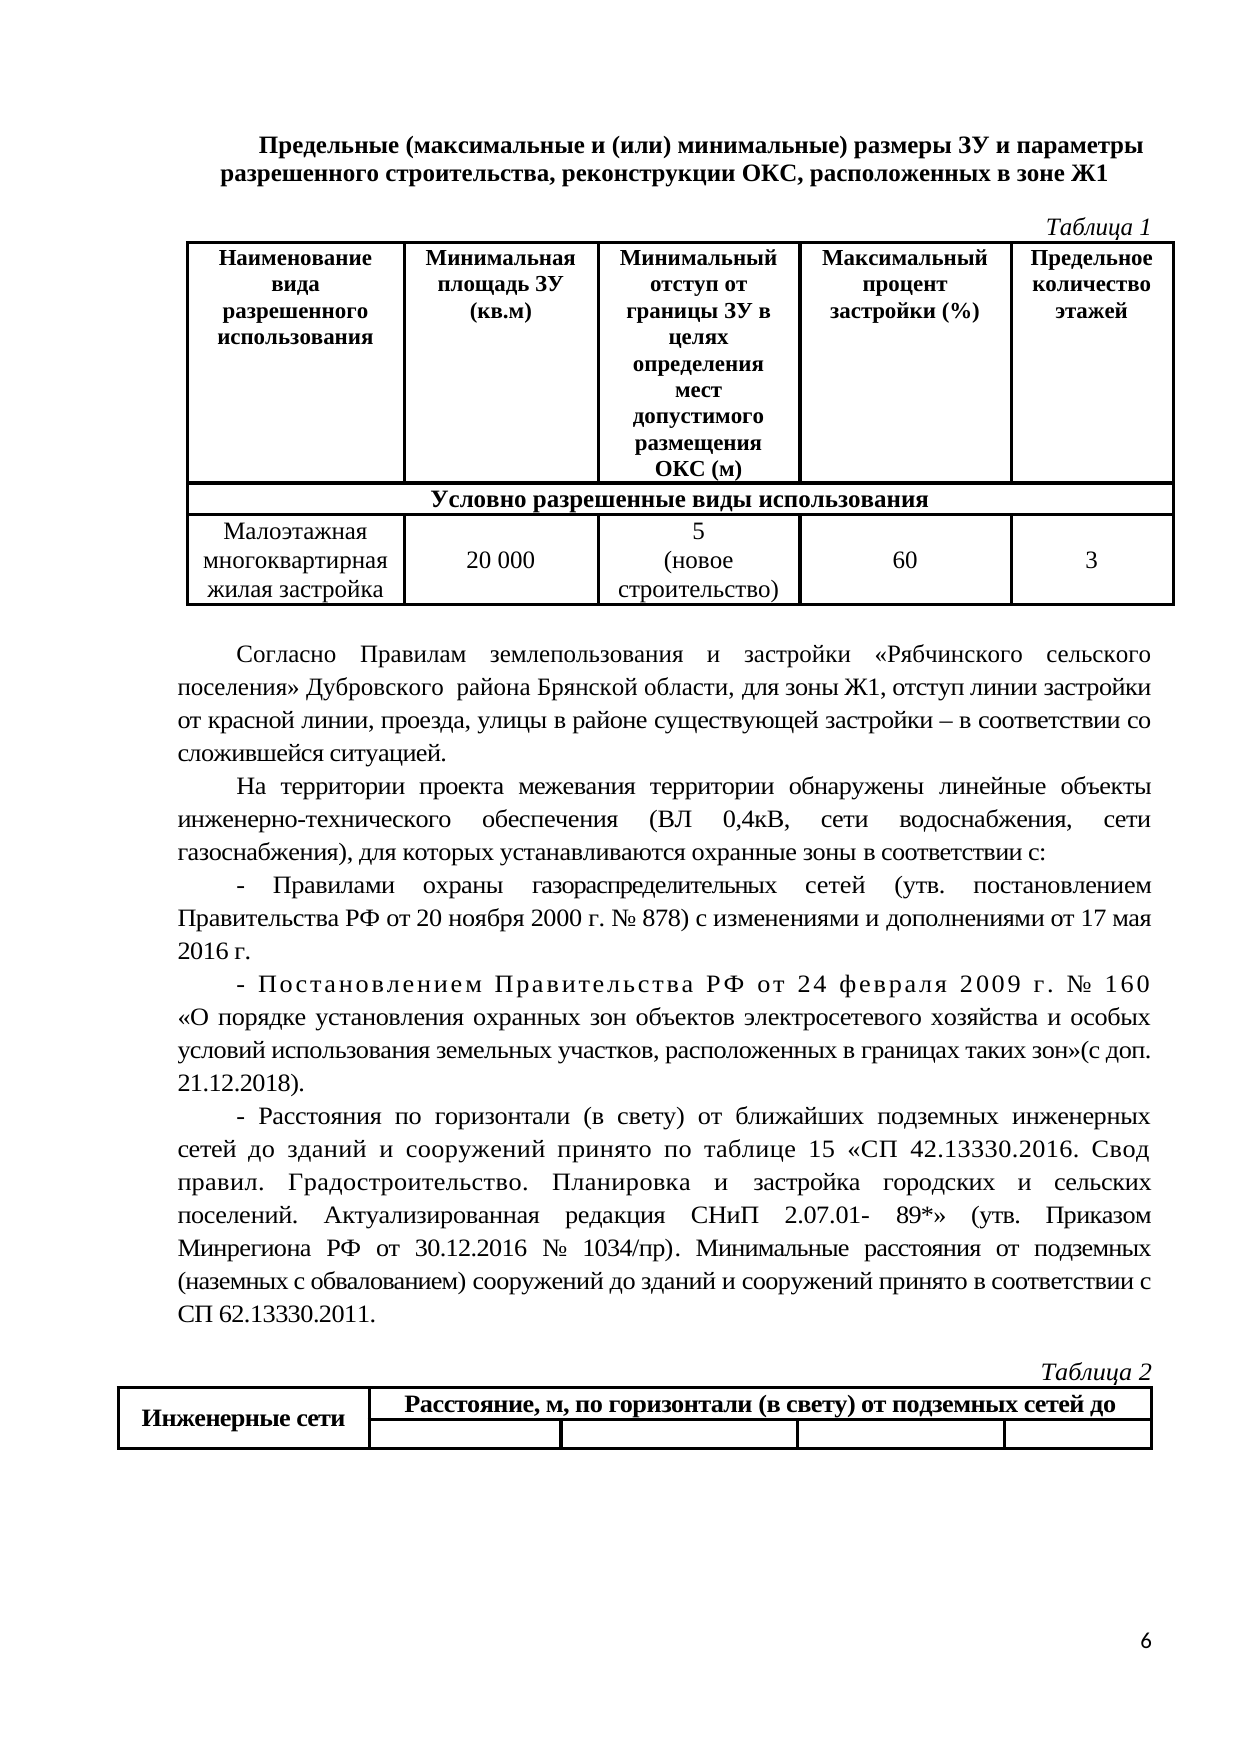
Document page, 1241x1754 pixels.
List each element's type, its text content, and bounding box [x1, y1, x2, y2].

table_cell 5 (новое строительство) [600, 516, 798, 603]
table_header Расстояние, м, по горизонтали (в свету) от подземных сетей до [371, 1389, 1150, 1418]
table_cell Условно разрешенные виды использования [189, 485, 1172, 513]
text - Правилами охраны газораспределительных сетей (утв. постановлением Правительства РФ от 20 ноября 2000 г. № 878) с изменениями и дополнениями от 17 мая 2016 г. [177, 870, 1152, 965]
table_header Инженерные сети [120, 1389, 368, 1447]
text На территории проекта межевания территории обнаружены линейные объекты инженерно-технического обеспечения (ВЛ 0,4кВ, сети водоснабжения, сети газоснабжения), для которых устанавливаются охранные зоны в соответствии с: [177, 771, 1152, 866]
table_header Минимальный отступ от границы ЗУ в целях определения мест допустимого размещения ОКС (м) [600, 244, 798, 481]
text - Расстояния по горизонтали (в свету) от ближайших подземных инженерных сетей до зданий и сооружений принято по таблице 15 «СП 42.13330.2016. Свод правил. Градостроительство. Планировка и застройка городских и сельских поселений. Актуализированная редакция СНиП 2.07.01- 89*» (утв. Приказом Минрегиона РФ от 30.12.2016 № 1034/пр). Минимальные расстояния от подземных (наземных с обвалованием) сооружений до зданий и сооружений принято в соответствии с СП 62.13330.2011. [177, 1101, 1152, 1328]
table_cell 3 [1013, 516, 1172, 603]
table_header Наименование вида разрешенного использования [189, 244, 403, 481]
table_header Максимальный процент застройки (%) [802, 244, 1010, 481]
table_cell 60 [802, 516, 1010, 603]
text Таблица 1 [177, 212, 1152, 241]
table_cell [1006, 1421, 1150, 1447]
table_cell 20 000 [406, 516, 597, 603]
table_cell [563, 1421, 796, 1447]
table_header Предельное количество этажей [1013, 244, 1172, 481]
text - Постановлением Правительства РФ от 24 февраля 2009 г. № 160 «О порядке установления охранных зон объектов электросетевого хозяйства и особых условий использования земельных участков, расположенных в границах таких зон»(с доп. 21.12.2018). [177, 969, 1152, 1097]
text Таблица 2 [177, 1357, 1152, 1386]
table_header Минимальная площадь ЗУ (кв.м) [406, 244, 597, 481]
table_cell Малоэтажная многоквартирная жилая застройка [189, 516, 403, 603]
text Предельные (максимальные и (или) минимальные) размеры ЗУ и параметры разрешенного строительства, реконструкции ОКС, расположенных в зоне Ж1 [177, 130, 1152, 187]
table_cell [371, 1421, 559, 1447]
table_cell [799, 1421, 1003, 1447]
text Согласно Правилам землепользования и застройки «Рябчинского сельского поселения» Дубровского района Брянской области, для зоны Ж1, отступ линии застройки от красной линии, проезда, улицы в районе существующей застройки – в соответствии со сложившейся ситуацией. [177, 639, 1152, 767]
